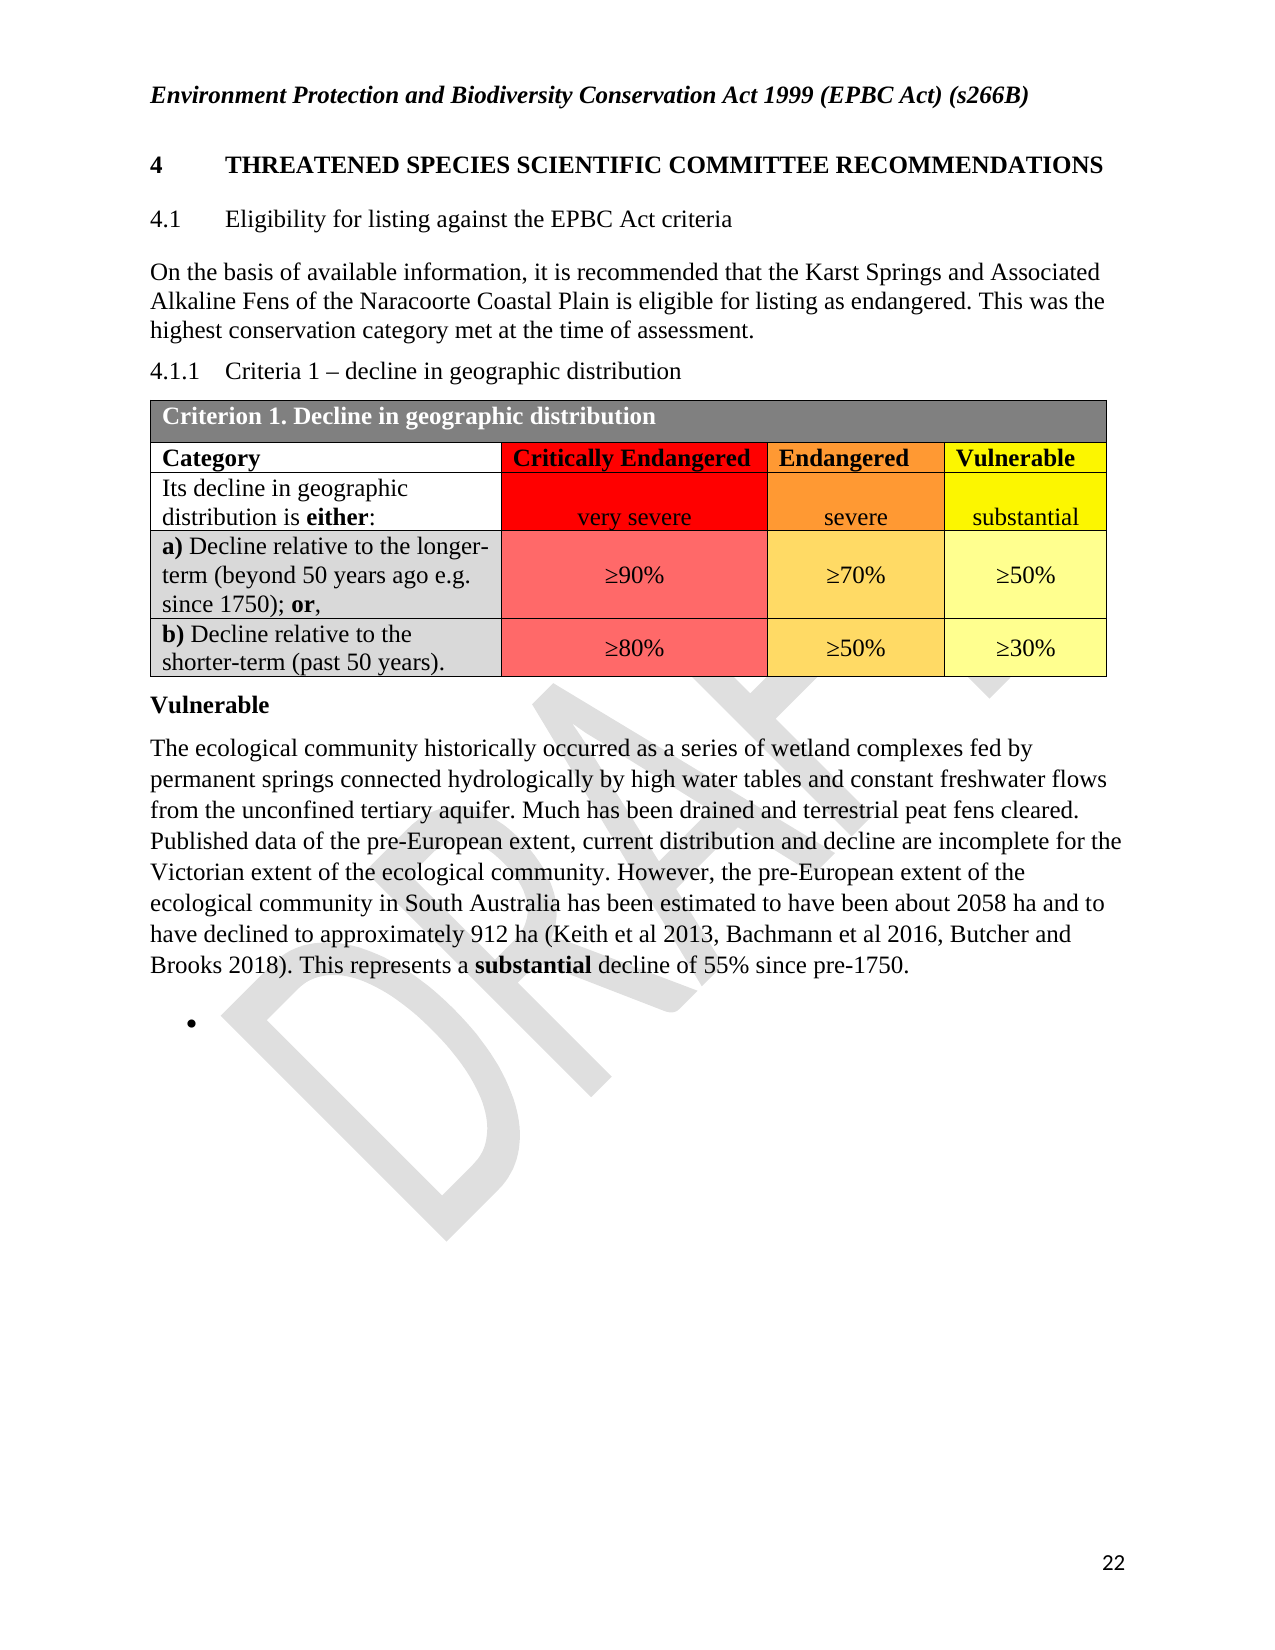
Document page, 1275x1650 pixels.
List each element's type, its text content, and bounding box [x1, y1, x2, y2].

list On the basis of available information, it is recommended that the Karst Springs and Associated Alkaline Fens of the Naracoorte Coastal Plain is eligible for listing as endangered. This was the highest conservation category met at the time of assessment. [150, 257, 1125, 344]
table_cell very severe [502, 473, 767, 530]
table_cell ≥30% [945, 619, 1106, 676]
table_cell b) Decline relative to the shorter-term (past 50 years). [151, 619, 501, 676]
table_cell a) Decline relative to the longer-term (beyond 50 years ago e.g. since 1750); or, [151, 531, 501, 618]
table_cell ≥90% [502, 531, 767, 618]
table_cell Category [151, 443, 501, 472]
text The ecological community historically occurred as a series of wetland complexes fed by permanent springs connected hydrologically by high water tables and constant freshwater flows from the unconfined tertiary aquifer. Much has been drained and terrestrial peat fens cleared. Published data of the pre-European extent, current distribution and decline are incomplete for the Victorian extent of the ecological community. However, the pre-European extent of the ecological community in South Australia has been estimated to have been about 2058 ha and to have declined to approximately 912 ha (Keith et al 2013, Bachmann et al 2016, Butcher and Brooks 2018). This represents a substantial decline of 55% since pre-1750. [150, 733, 1125, 979]
table_cell ≥70% [768, 531, 944, 618]
text 4.1.1 Criteria 1 – decline in geographic distribution [150, 356, 1125, 385]
table_cell ≥50% [945, 531, 1106, 618]
table_cell ≥50% [768, 619, 944, 676]
table_cell ≥80% [502, 619, 767, 676]
text Vulnerable [150, 690, 1125, 718]
table_cell substantial [945, 473, 1106, 530]
list 4 THREATENED SPECIES SCIENTIFIC COMMITTEE RECOMMENDATIONS [150, 150, 1125, 179]
table_cell Critically Endangered [502, 443, 767, 472]
table_cell Vulnerable [945, 443, 1106, 472]
table_header Criterion 1. Decline in geographic distribution [151, 401, 1106, 442]
table_cell severe [768, 473, 944, 530]
list 4.1 Eligibility for listing against the EPBC Act criteria [150, 204, 1125, 232]
table_cell Its decline in geographic distribution is either: [151, 473, 501, 530]
table_cell Endangered [768, 443, 944, 472]
